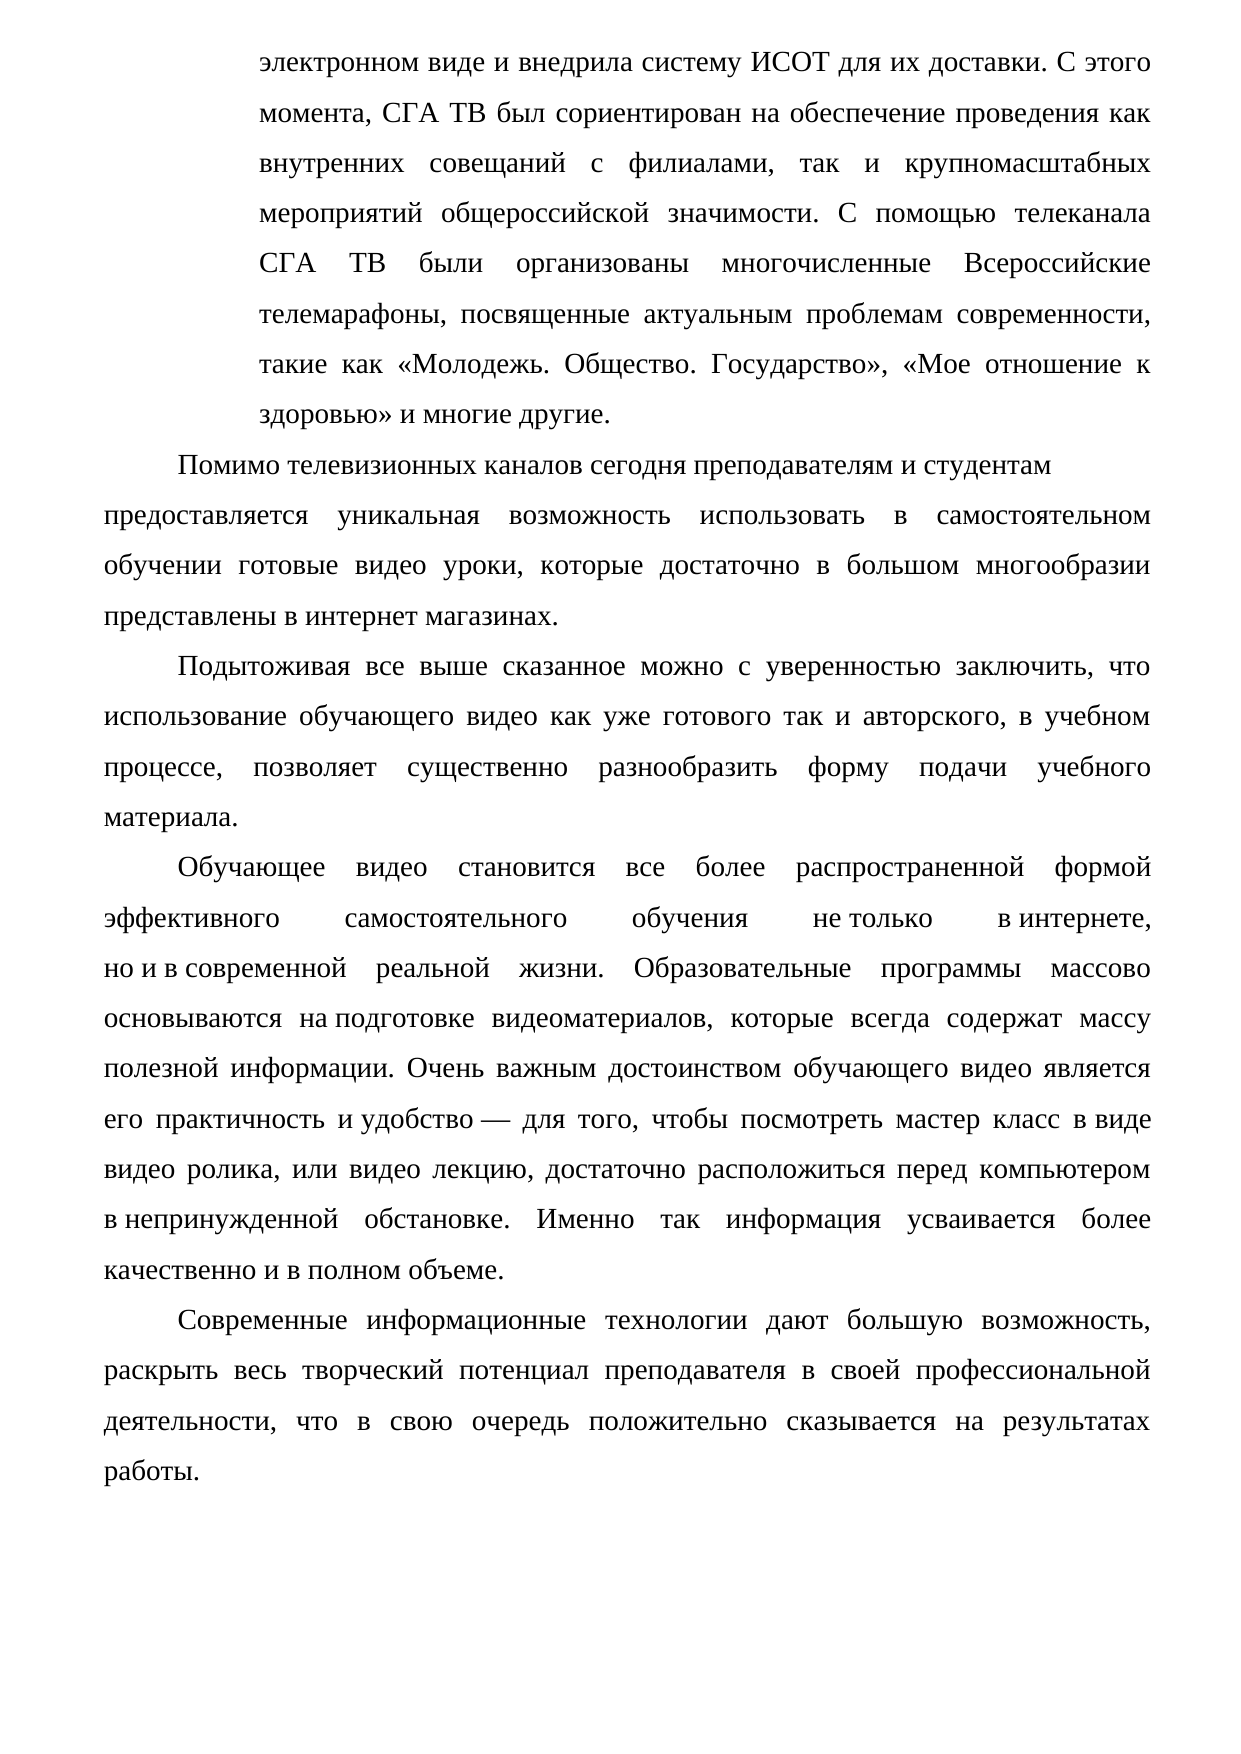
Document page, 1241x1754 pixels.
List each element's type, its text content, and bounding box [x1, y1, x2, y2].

text Подытоживая все выше сказанное можно с уверенностью заключить, что использование обучающего видео как уже готового так и авторского, в учебном процессе, позволяет существенно разнообразить форму подачи учебного материала. [103, 648, 1152, 833]
text предоставляется уникальная возможность использовать в самостоятельном обучении готовые видео уроки, которые достаточно в большом многообразии представлены в интернет магазинах. [103, 497, 1152, 631]
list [221, 44, 1152, 430]
text Современные информационные технологии дают большую возможность, раскрыть весь творческий потенциал преподавателя в своей профессиональной деятельности, что в свою очередь положительно сказывается на результатах работы. [103, 1302, 1152, 1487]
text Обучающее видео становится все более распространенной формой эффективного самостоятельного обучения не только в интернете, но и в современной реальной жизни. Образовательные программы массово основываются на подготовке видеоматериалов, которые всегда содержат массу полезной информации. Очень важным достоинством обучающего видео является его практичность и удобство — для того, чтобы посмотреть мастер класс в виде видео ролика, или видео лекцию, достаточно расположиться перед компьютером в непринужденной обстановке. Именно так информация усваивается более качественно и в полном объеме. [103, 849, 1152, 1285]
text Помимо телевизионных каналов сегодня преподавателям и студентам [177, 447, 1152, 480]
